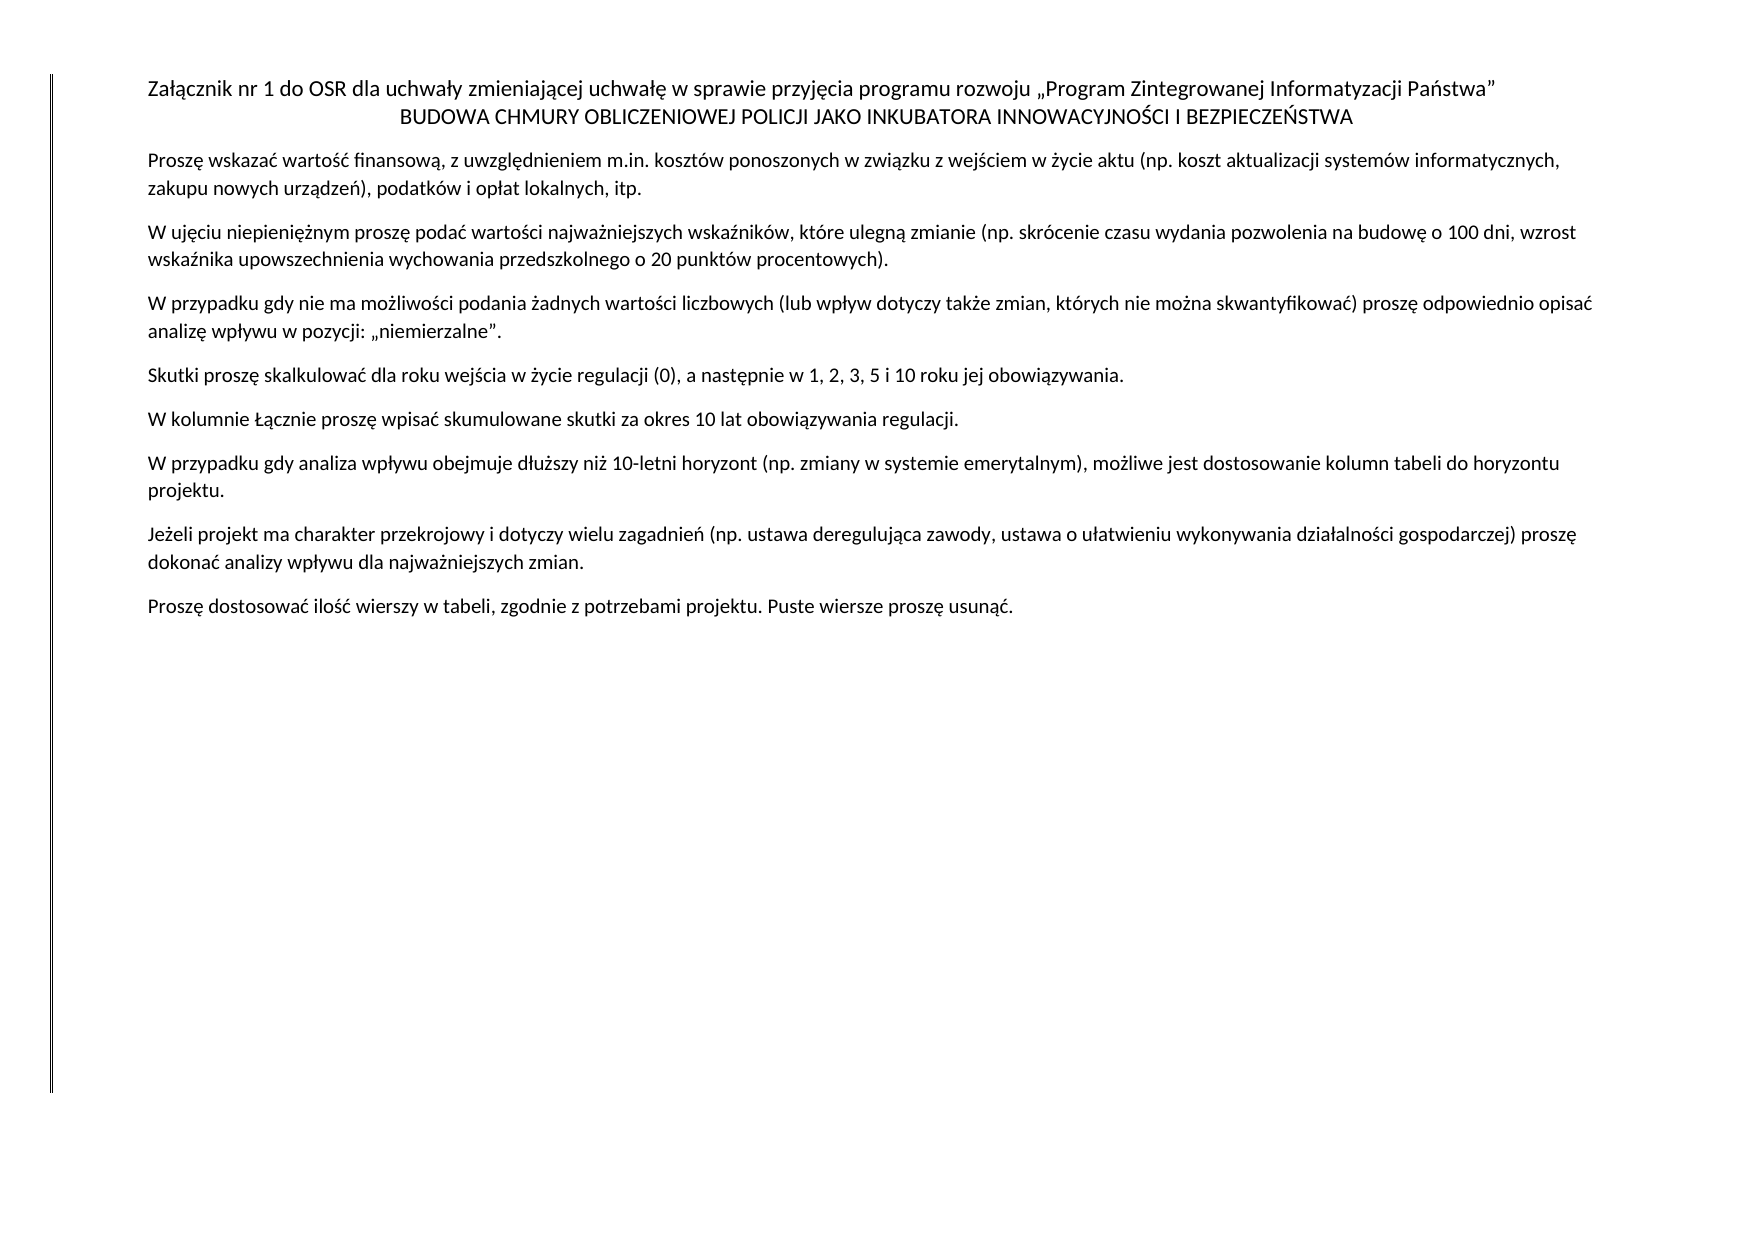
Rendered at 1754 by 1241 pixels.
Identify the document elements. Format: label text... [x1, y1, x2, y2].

text Jeżeli projekt ma charakter przekrojowy i dotyczy wielu zagadnień (np. ustawa deregulująca zawody, ustawa o ułatwieniu wykonywania działalności gospodarczej) proszę dokonać analizy wpływu dla najważniejszych zmian. [148, 522, 1606, 574]
text Proszę dostosować ilość wierszy w tabeli, zgodnie z potrzebami projektu. Puste wiersze proszę usunąć. [148, 593, 1606, 618]
text Proszę wskazać wartość finansową, z uwzględnieniem m.in. kosztów ponoszonych w związku z wejściem w życie aktu (np. koszt aktualizacji systemów informatycznych, zakupu nowych urządzeń), podatków i opłat lokalnych, itp. [148, 148, 1606, 200]
text W kolumnie Łącznie proszę wpisać skumulowane skutki za okres 10 lat obowiązywania regulacji. [148, 406, 1606, 431]
text W przypadku gdy analiza wpływu obejmuje dłuższy niż 10-letni horyzont (np. zmiany w systemie emerytalnym), możliwe jest dostosowanie kolumn tabeli do horyzontu projektu. [148, 450, 1606, 503]
text Skutki proszę skalkulować dla roku wejścia w życie regulacji (0), a następnie w 1, 2, 3, 5 i 10 roku jej obowiązywania. [148, 362, 1606, 387]
text W ujęciu niepieniężnym proszę podać wartości najważniejszych wskaźników, które ulegną zmianie (np. skrócenie czasu wydania pozwolenia na budowę o 100 dni, wzrost wskaźnika upowszechnienia wychowania przedszkolnego o 20 punktów procentowych). [148, 219, 1606, 272]
text W przypadku gdy nie ma możliwości podania żadnych wartości liczbowych (lub wpływ dotyczy także zmian, których nie można skwantyfikować) proszę odpowiednio opisać analizę wpływu w pozycji: „niemierzalne”. [148, 291, 1606, 343]
